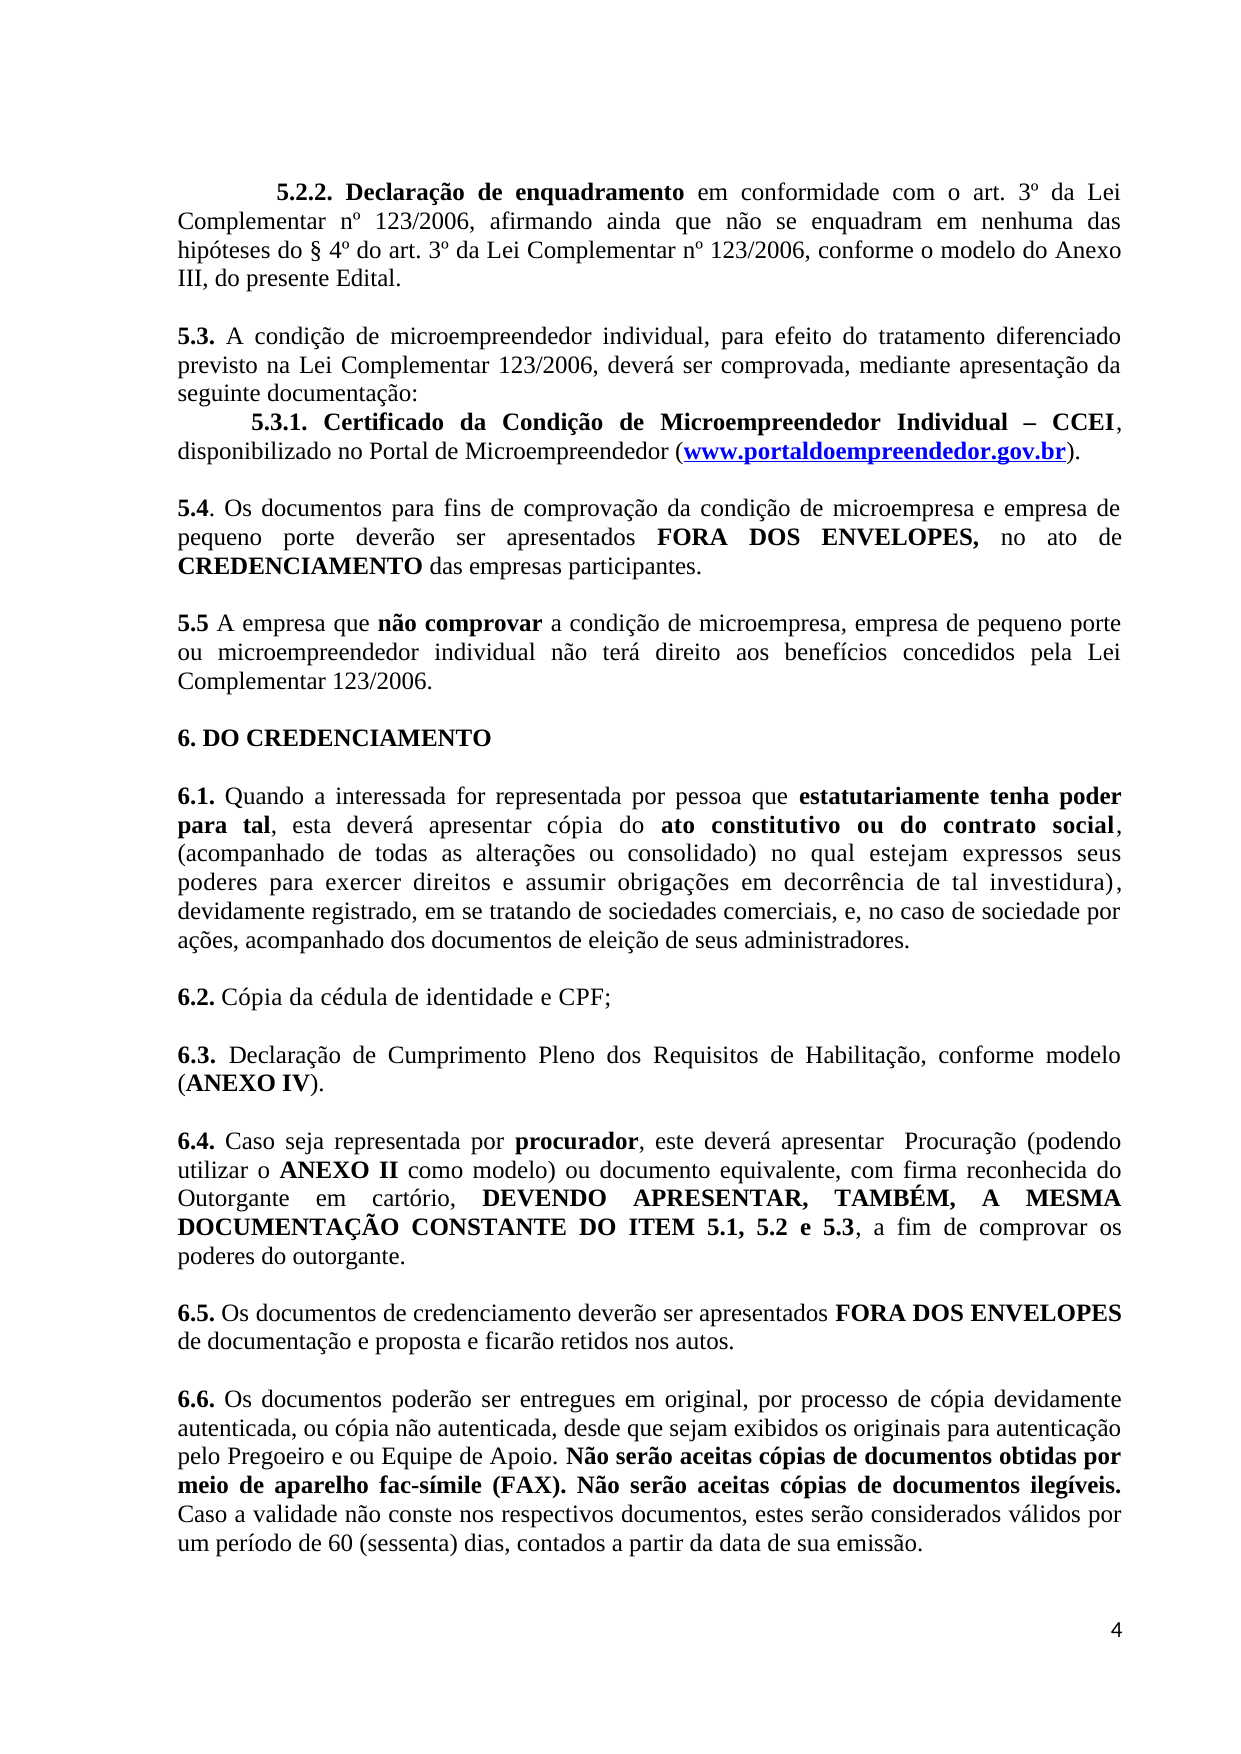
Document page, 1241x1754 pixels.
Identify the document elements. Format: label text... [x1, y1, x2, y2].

text 6.4. Caso seja representada por procurador, este deverá apresentar Procuração (podendo utilizar o ANEXO II como modelo) ou documento equivalente, com firma reconhecida do Outorgante em cartório, DEVENDO APRESENTAR, TAMBÉM, A MESMA DOCUMENTAÇÃO CONSTANTE DO ITEM 5.1, 5.2 e 5.3, a fim de comprovar os poderes do outorgante. [177, 1126, 1122, 1270]
text 6.5. Os documentos de credenciamento deverão ser apresentados FORA DOS ENVELOPES de documentação e proposta e ficarão retidos nos autos. [177, 1298, 1122, 1355]
text 6.2. Cópia da cédula de identidade e CPF; [177, 982, 1122, 1011]
text 6.3. Declaração de Cumprimento Pleno dos Requisitos de Habilitação, conforme modelo (ANEXO IV). [177, 1040, 1122, 1097]
text 5.3. A condição de microempreendedor individual, para efeito do tratamento diferenciado previsto na Lei Complementar 123/2006, deverá ser comprovada, mediante apresentação da seguinte documentação: [177, 321, 1122, 407]
text 6.1. Quando a interessada for representada por pessoa que estatutariamente tenha poder para tal, esta deverá apresentar cópia do ato constitutivo ou do contrato social, (acompanhado de todas as alterações ou consolidado) no qual estejam expressos seus poderes para exercer direitos e assumir obrigações em decorrência de tal investidura), devidamente registrado, em se tratando de sociedades comerciais, e, no caso de sociedade por ações, acompanhado dos documentos de eleição de seus administradores. [177, 781, 1122, 953]
text 6.6. Os documentos poderão ser entregues em original, por processo de cópia devidamente autenticada, ou cópia não autenticada, desde que sejam exibidos os originais para autenticação pelo Pregoeiro e ou Equipe de Apoio. Não serão aceitas cópias de documentos obtidas por meio de aparelho fac-símile (FAX). Não serão aceitas cópias de documentos ilegíveis. Caso a validade não conste nos respectivos documentos, estes serão considerados válidos por um período de 60 (sessenta) dias, contados a partir da data de sua emissão. [177, 1384, 1122, 1556]
text 6. DO CREDENCIAMENTO [177, 723, 1122, 752]
text 5.3.1. Certificado da Condição de Microempreendedor Individual – CCEI, disponibilizado no Portal de Microempreendedor (www.portaldoempreendedor.gov.br). [177, 407, 1122, 465]
text 5.4. Os documentos para fins de comprovação da condição de microempresa e empresa de pequeno porte deverão ser apresentados FORA DOS ENVELOPES, no ato de CREDENCIAMENTO das empresas participantes. [177, 493, 1122, 580]
text 5.2.2. Declaração de enquadramento em conformidade com o art. 3º da Lei Complementar nº 123/2006, afirmando ainda que não se enquadram em nenhuma das hipóteses do § 4º do art. 3º da Lei Complementar nº 123/2006, conforme o modelo do Anexo III, do presente Edital. [177, 177, 1122, 292]
text 5.5 A empresa que não comprovar a condição de microempresa, empresa de pequeno porte ou microempreendedor individual não terá direito aos benefícios concedidos pela Lei Complementar 123/2006. [177, 608, 1122, 695]
